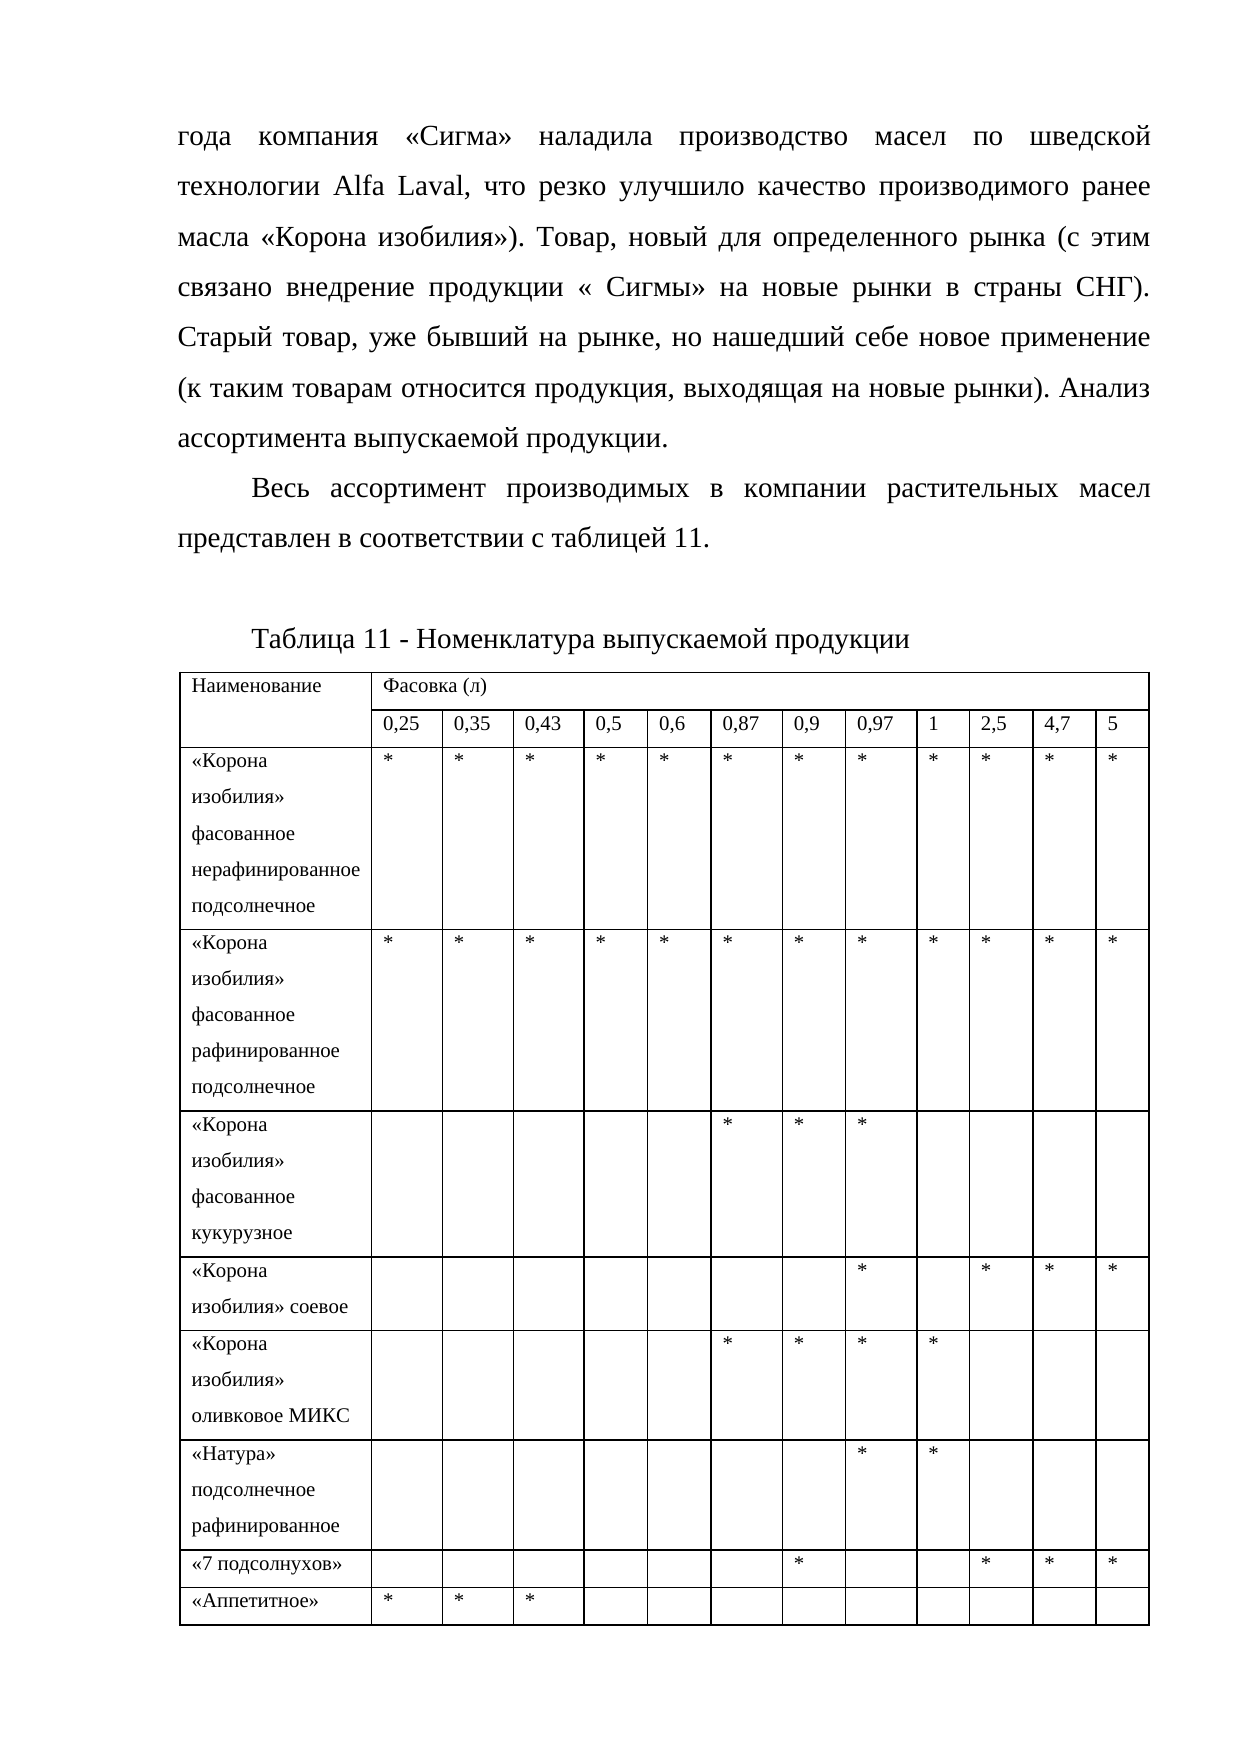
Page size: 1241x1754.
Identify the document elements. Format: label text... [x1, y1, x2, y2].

table_cell [514, 1112, 583, 1256]
table_cell [585, 1331, 647, 1439]
table_cell * [372, 1588, 442, 1624]
table_cell * [918, 1441, 969, 1549]
table_cell 0,35 [443, 711, 513, 747]
table_cell 0,43 [514, 711, 583, 747]
table_cell [648, 1588, 710, 1624]
table_cell [918, 1588, 969, 1624]
table_cell [970, 1331, 1032, 1439]
table_cell 0,87 [712, 711, 782, 747]
table_cell 2,5 [970, 711, 1032, 747]
table_cell * [783, 1551, 845, 1587]
table_cell 1 [918, 711, 969, 747]
table_cell [585, 1551, 647, 1587]
table_cell [918, 1112, 969, 1256]
table_cell * [1034, 930, 1095, 1110]
table_cell [585, 1588, 647, 1624]
table_cell [443, 1258, 513, 1330]
table_cell [648, 1441, 710, 1549]
table_cell [443, 1551, 513, 1587]
table_cell [648, 1331, 710, 1439]
table_cell * [648, 930, 710, 1110]
table_cell 0,6 [648, 711, 710, 747]
table_cell [846, 1551, 916, 1587]
table_cell «Натура» подсолнечное рафинированное [181, 1441, 371, 1549]
table_cell [648, 1112, 710, 1256]
table_cell * [1097, 1258, 1148, 1330]
table_cell * [970, 930, 1032, 1110]
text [177, 118, 1152, 453]
table_cell «Аппетитное» [181, 1588, 371, 1624]
table_cell * [918, 930, 969, 1110]
text Таблица 11 - Номенклатура выпускаемой продукции [177, 621, 1152, 655]
table_cell * [712, 1112, 782, 1256]
table_cell * [1097, 1551, 1148, 1587]
table_cell [514, 1441, 583, 1549]
table_cell 0,9 [783, 711, 845, 747]
table_cell [443, 1441, 513, 1549]
table_cell * [846, 748, 916, 928]
table_cell * [846, 930, 916, 1110]
table_cell * [783, 1331, 845, 1439]
table_cell «Корона изобилия» соевое [181, 1258, 371, 1330]
table_cell [1097, 1441, 1148, 1549]
table_cell * [1034, 1551, 1095, 1587]
table_cell [970, 1588, 1032, 1624]
table_cell [372, 1112, 442, 1256]
table_cell [372, 1331, 442, 1439]
table_cell [918, 1551, 969, 1587]
table_cell * [443, 748, 513, 928]
table_cell * [1034, 1258, 1095, 1330]
table_cell * [783, 1112, 845, 1256]
table_cell * [846, 1258, 916, 1330]
table_cell [585, 1441, 647, 1549]
table_cell * [712, 748, 782, 928]
table_cell * [846, 1331, 916, 1439]
table_cell [1097, 1331, 1148, 1439]
table_cell 4,7 [1034, 711, 1095, 747]
table_cell * [1097, 930, 1148, 1110]
table_cell [712, 1441, 782, 1549]
table_cell * [1034, 748, 1095, 928]
table_cell * [970, 1551, 1032, 1587]
table_cell * [372, 930, 442, 1110]
table_cell [783, 1258, 845, 1330]
table_cell * [783, 748, 845, 928]
table_cell [970, 1112, 1032, 1256]
table_cell [648, 1258, 710, 1330]
table_cell * [712, 930, 782, 1110]
table_cell * [846, 1441, 916, 1549]
table_cell [585, 1258, 647, 1330]
table_cell * [372, 748, 442, 928]
table_cell [1034, 1331, 1095, 1439]
table_header Наименование [181, 673, 371, 747]
table_cell [1034, 1441, 1095, 1549]
table_cell * [918, 748, 969, 928]
table_cell * [585, 748, 647, 928]
table_cell «Корона изобилия» фасованное кукурузное [181, 1112, 371, 1256]
table_cell [712, 1588, 782, 1624]
table_cell [712, 1258, 782, 1330]
table_header Фасовка (л) [372, 673, 1148, 709]
table_cell * [712, 1331, 782, 1439]
table_cell * [970, 748, 1032, 928]
table_cell [514, 1551, 583, 1587]
table_cell * [514, 748, 583, 928]
table_cell * [514, 930, 583, 1110]
table_cell [783, 1588, 845, 1624]
table_cell [648, 1551, 710, 1587]
table_cell [1034, 1112, 1095, 1256]
table_cell [514, 1258, 583, 1330]
text Весь ассортимент производимых в компании растительных масел представлен в соответствии с таблицей 11. [177, 470, 1152, 554]
table_cell [846, 1588, 916, 1624]
table_cell «7 подсолнухов» [181, 1551, 371, 1587]
table_cell 0,97 [846, 711, 916, 747]
table_cell 5 [1097, 711, 1148, 747]
table_cell * [1097, 748, 1148, 928]
table_cell «Корона изобилия» фасованное нерафинированное подсолнечное [181, 748, 371, 928]
table_cell * [970, 1258, 1032, 1330]
table_cell * [918, 1331, 969, 1439]
table_cell 0,25 [372, 711, 442, 747]
table_cell * [585, 930, 647, 1110]
table_cell * [846, 1112, 916, 1256]
table_cell «Корона изобилия» оливковое МИКС [181, 1331, 371, 1439]
table_cell [1097, 1112, 1148, 1256]
table_cell * [443, 1588, 513, 1624]
table_cell * [648, 748, 710, 928]
table_cell [443, 1331, 513, 1439]
table_cell * [783, 930, 845, 1110]
table_cell * [514, 1588, 583, 1624]
table_cell 0,5 [585, 711, 647, 747]
table_cell «Корона изобилия» фасованное рафинированное подсолнечное [181, 930, 371, 1110]
table_cell [372, 1441, 442, 1549]
table_cell [585, 1112, 647, 1256]
table_cell [443, 1112, 513, 1256]
table_cell [372, 1551, 442, 1587]
table_cell [1097, 1588, 1148, 1624]
table_cell [712, 1551, 782, 1587]
table_cell [918, 1258, 969, 1330]
table_cell [514, 1331, 583, 1439]
table_cell [372, 1258, 442, 1330]
table_cell [1034, 1588, 1095, 1624]
table_cell [783, 1441, 845, 1549]
table_cell [970, 1441, 1032, 1549]
table_cell * [443, 930, 513, 1110]
